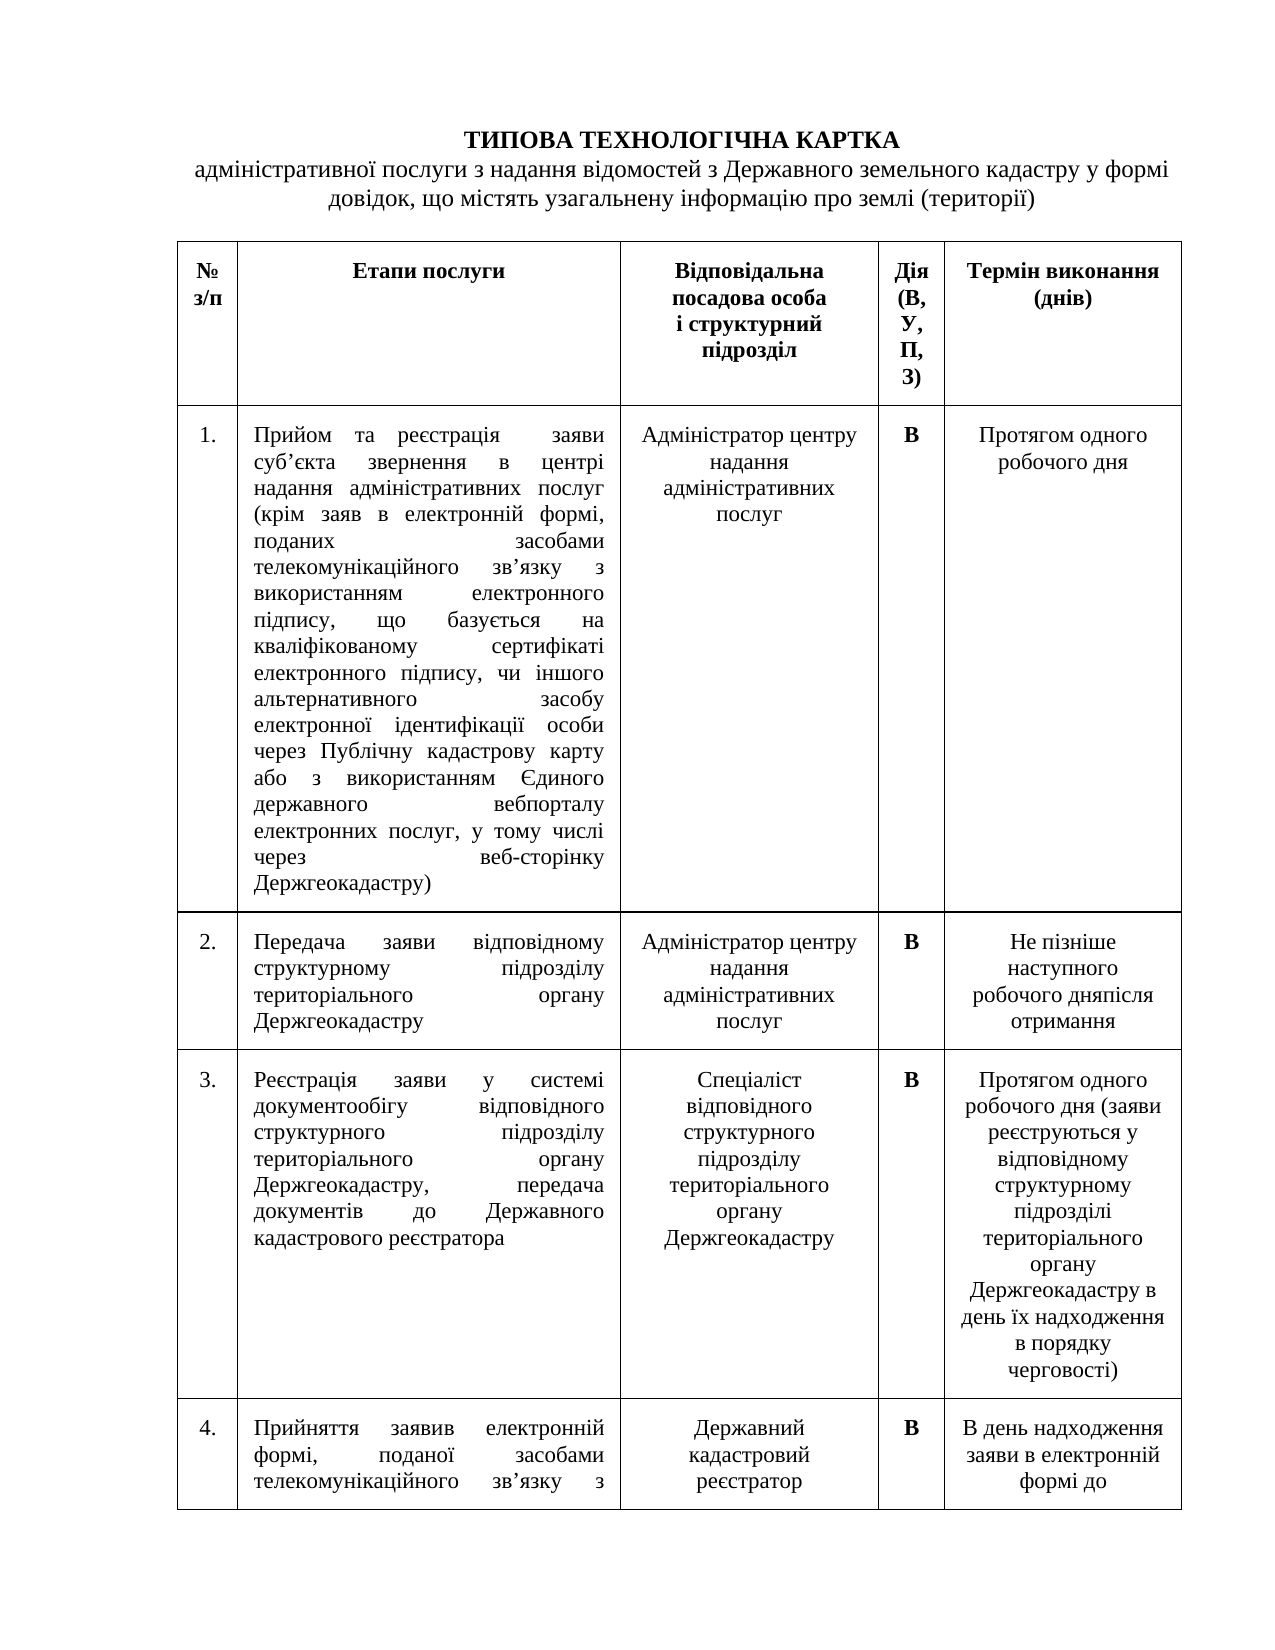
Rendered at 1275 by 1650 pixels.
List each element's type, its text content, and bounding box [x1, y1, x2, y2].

table_cell Протягом одного робочого дня [945, 406, 1181, 911]
text адміністративної послуги з надання відомостей з Державного земельного кадастру у формі довідок, що містять узагальнену інформацію про землі (території) [177, 154, 1186, 212]
table_cell Реєстрація заяви у системі документообігу відповідного структурного підрозділу територіального органу Держгеокадастру, передача документів до Державного кадастрового реєстратора [238, 1050, 620, 1398]
table_header Відповідальна посадова особа і структурний підрозділ [621, 242, 878, 405]
table_cell В [879, 1050, 944, 1398]
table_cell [945, 1399, 1181, 1509]
table_cell В [879, 406, 944, 911]
table_cell Протягом одного робочого дня (заяви реєструються у відповідному структурному підрозділі територіального органу Держгеокадастру в день їх надходження в порядку черговості) [945, 1050, 1181, 1398]
table_header № з/п [178, 242, 237, 405]
table_cell Не пізніше наступного робочого дняпісля отримання [945, 913, 1181, 1049]
table_cell Передача заяви відповідному структурному підрозділу територіального органу Держгеокадастру [238, 913, 620, 1049]
table_cell В [879, 913, 944, 1049]
table_header Термін виконання (днів) [945, 242, 1181, 405]
table_cell Адміністратор центру надання адміністративних послуг [621, 913, 878, 1049]
table_cell Адміністратор центру надання адміністративних послуг [621, 406, 878, 911]
table_cell 2. [178, 913, 237, 1049]
table_cell 3. [178, 1050, 237, 1398]
table_cell В [879, 1399, 944, 1509]
table_cell 4. [178, 1399, 237, 1509]
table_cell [621, 1399, 878, 1509]
table_cell 1. [178, 406, 237, 911]
table_cell Прийом та реєстрація заяви суб’єкта звернення в центрі надання адміністративних послуг (крім заяв в електронній формі, поданих засобами телекомунікаційного зв’язку з використанням електронного підпису, що базується на кваліфікованому сертифікаті електронного підпису, чи іншого альтернативного засобу електронної ідентифікації особи через Публічну кадастрову карту або з використанням Єдиного державного вебпорталу електронних послуг, у тому числі через веб-сторінку Держгеокадастру) [238, 406, 620, 911]
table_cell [238, 1399, 620, 1509]
text ТИПОВА ТЕХНОЛОГІЧНА КАРТКА [177, 118, 1186, 154]
table_header Етапи послуги [238, 242, 620, 405]
table_header Дія (В, У, П, З) [879, 242, 944, 405]
table_cell Спеціаліст відповідного структурного підрозділу територіального органу Держгеокадастру [621, 1050, 878, 1398]
